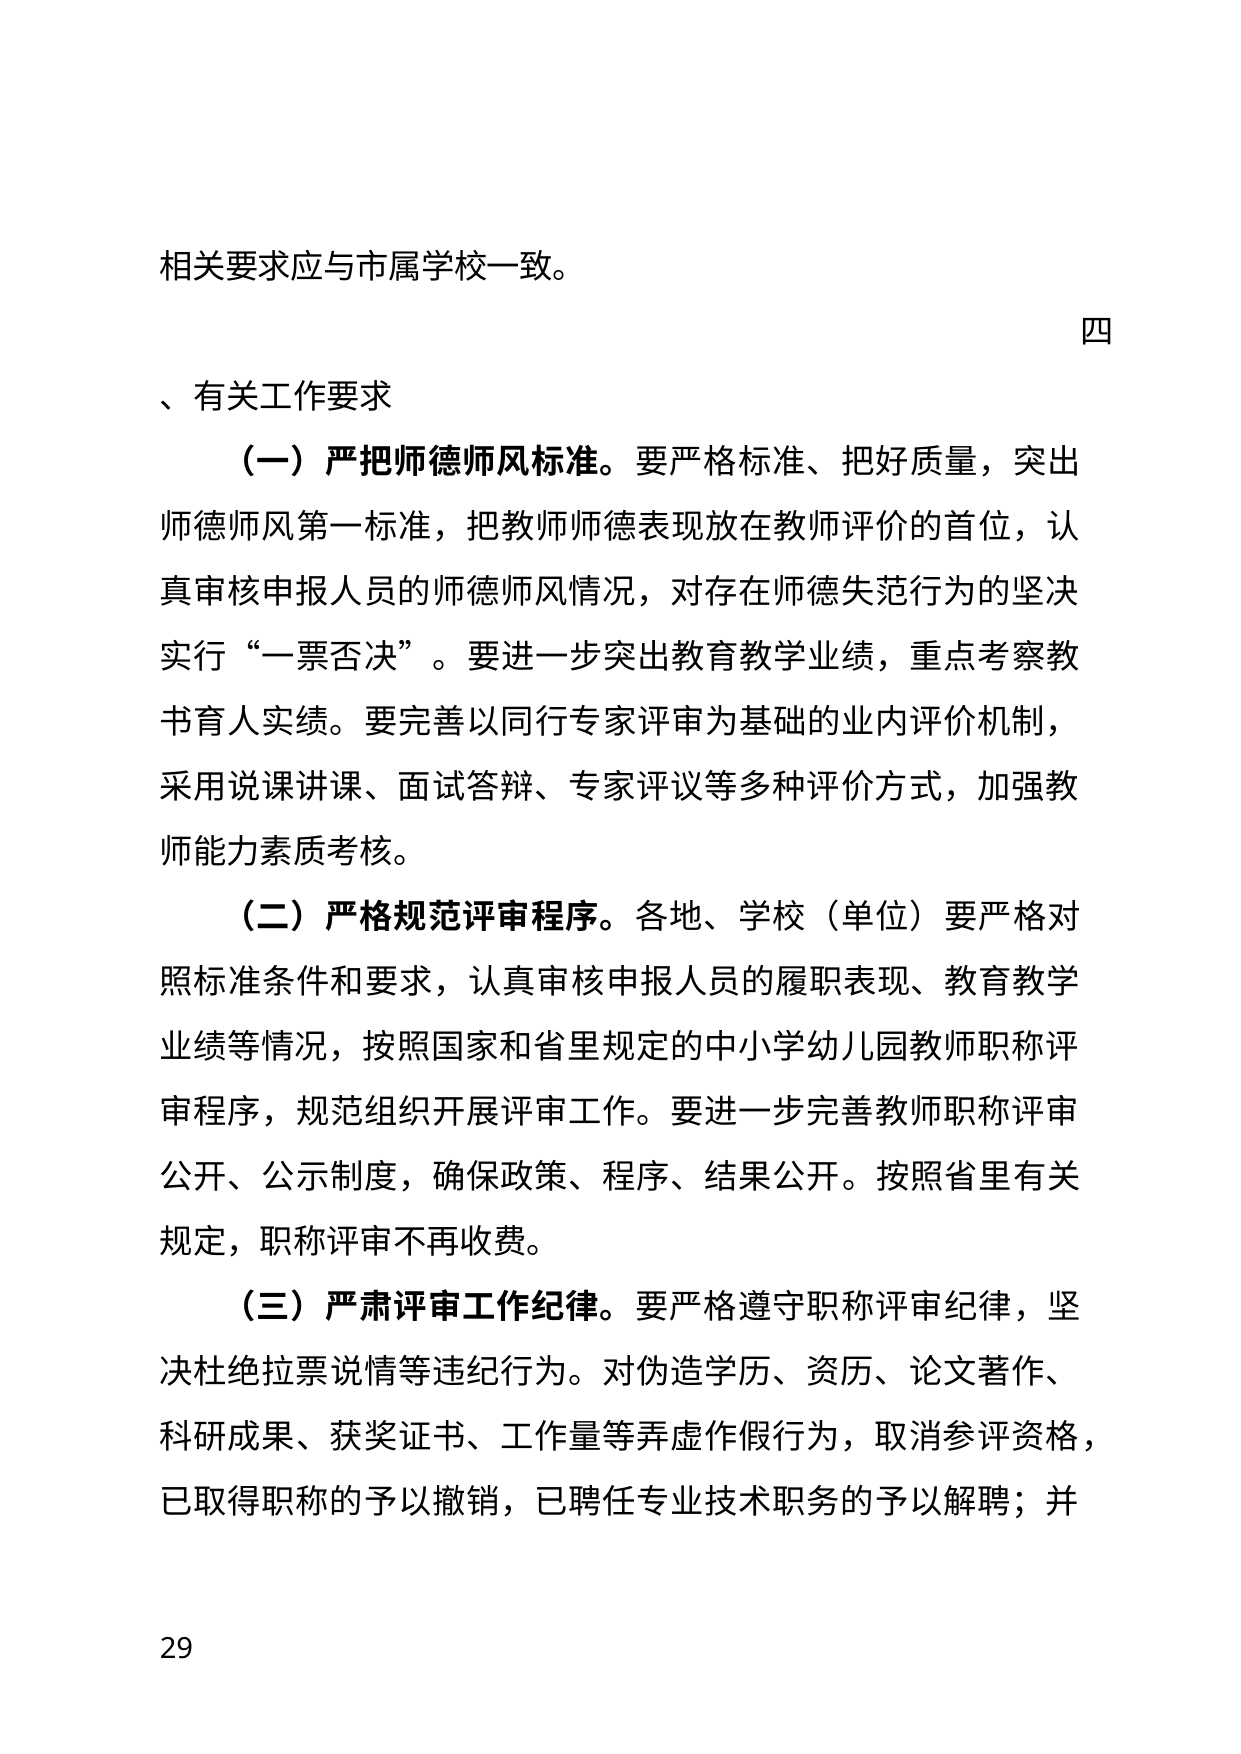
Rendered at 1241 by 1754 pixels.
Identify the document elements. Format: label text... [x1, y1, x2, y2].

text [159, 1271, 1081, 1531]
text （二）严格规范评审程序。各地、学校（单位）要严格对照标准条件和要求，认真审核申报人员的履职表现、教育教学业绩等情况，按照国家和省里规定的中小学幼儿园教师职称评审程序，规范组织开展评审工作。要进一步完善教师职称评审公开、公示制度，确保政策、程序、结果公开。按照省里有关规定，职称评审不再收费。 [159, 881, 1081, 1271]
text 四、有关工作要求 [159, 296, 1081, 426]
text （一）严把师德师风标准。要严格标准、把好质量，突出师德师风第一标准，把教师师德表现放在教师评价的首位，认真审核申报人员的师德师风情况，对存在师德失范行为的坚决实行“一票否决”。要进一步突出教育教学业绩，重点考察教书育人实绩。要完善以同行专家评审为基础的业内评价机制，采用说课讲课、面试答辩、专家评议等多种评价方式，加强教师能力素质考核。 [159, 426, 1081, 881]
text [159, 231, 1081, 296]
